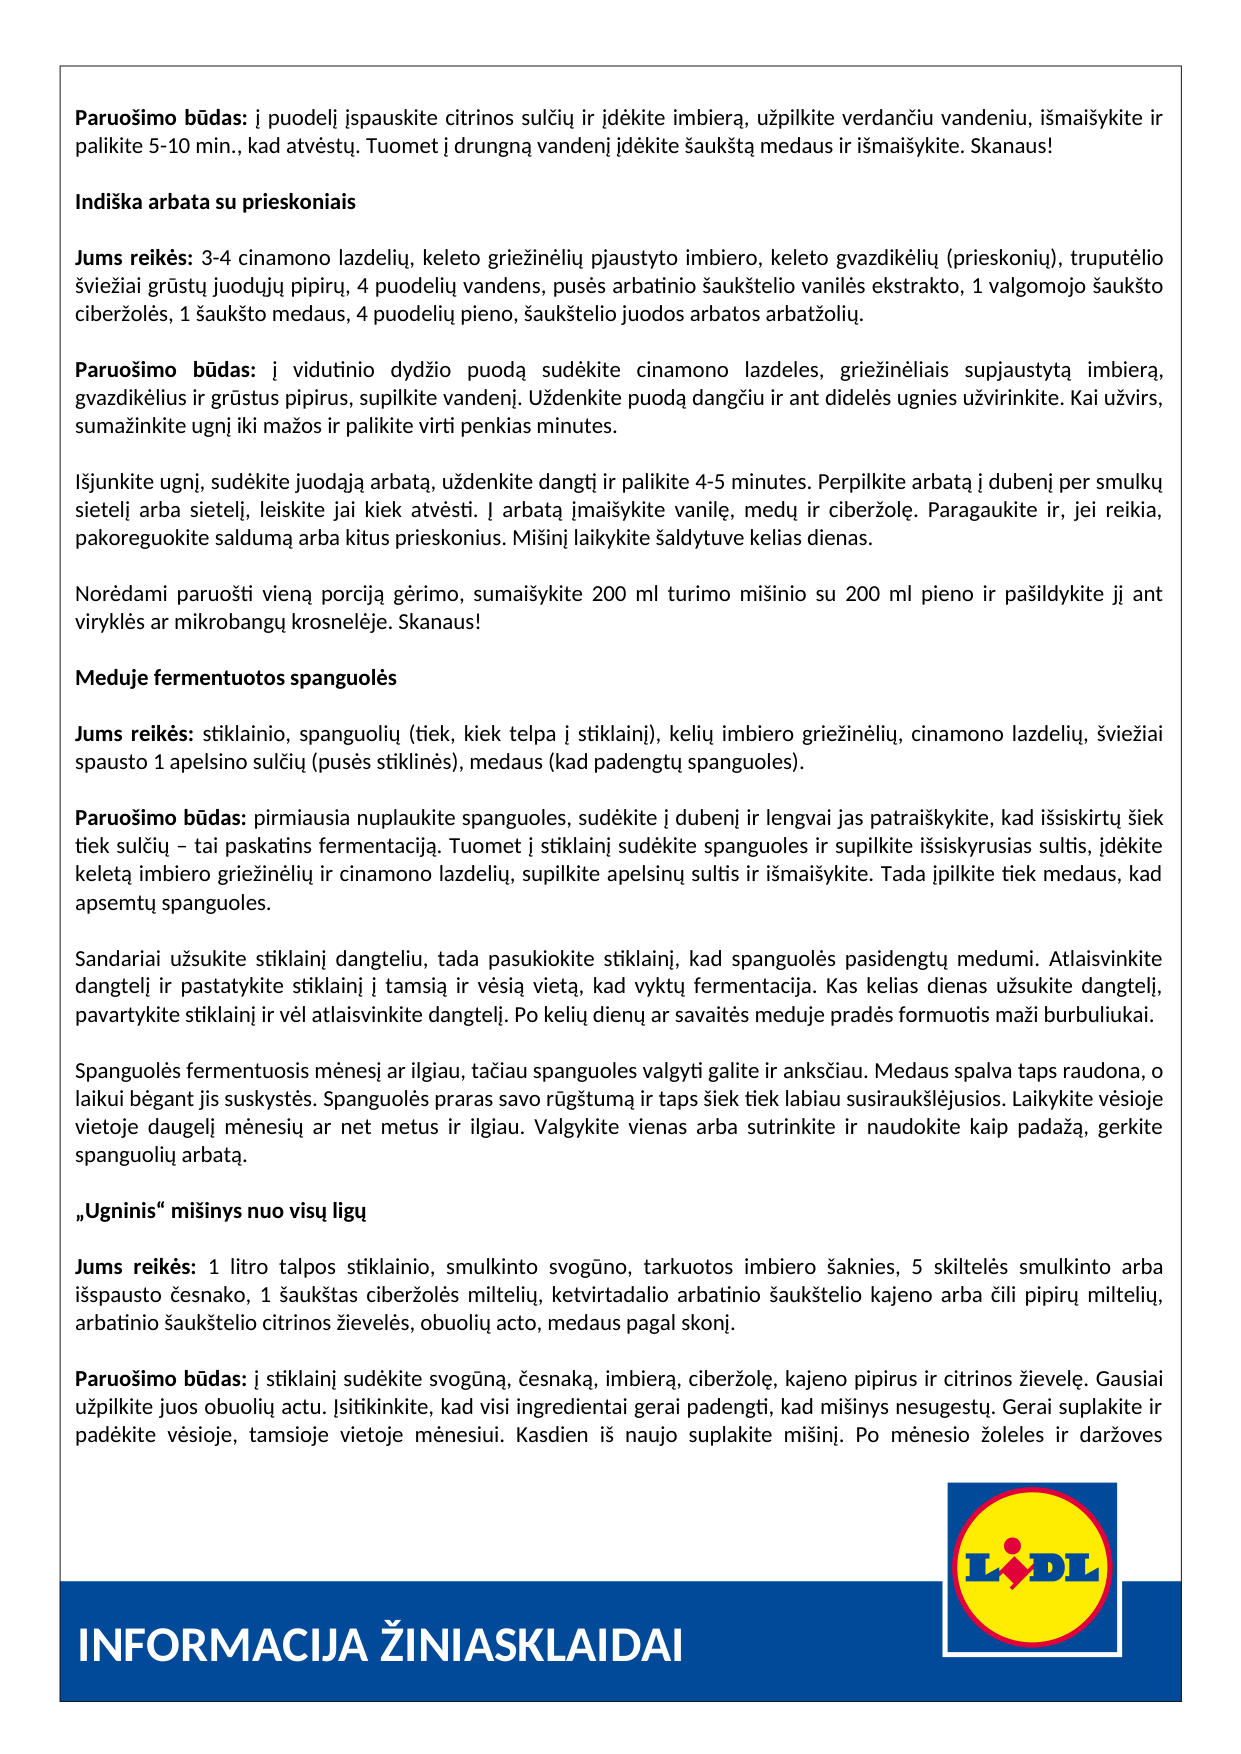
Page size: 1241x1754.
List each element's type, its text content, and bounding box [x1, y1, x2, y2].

text Jums reikės: stiklainio, spanguolių (tiek, kiek telpa į stiklainį), kelių imbiero griežinėlių, cinamono lazdelių, šviežiai spausto 1 apelsino sulčių (pusės stiklinės), medaus (kad padengtų spanguoles). [75, 719, 1165, 776]
text Indiška arbata su prieskoniais [75, 187, 1165, 215]
text Spanguolės fermentuosis mėnesį ar ilgiau, tačiau spanguoles valgyti galite ir anksčiau. Medaus spalva taps raudona, o laikui bėgant jis suskystės. Spanguolės praras savo rūgštumą ir taps šiek tiek labiau susiraukšlėjusios. Laikykite vėsioje vietoje daugelį mėnesių ar net metus ir ilgiau. Valgykite vienas arba sutrinkite ir naudokite kaip padažą, gerkite spanguolių arbatą. [75, 1056, 1165, 1168]
text Paruošimo būdas: į puodelį įspauskite citrinos sulčių ir įdėkite imbierą, užpilkite verdančiu vandeniu, išmaišykite ir palikite 5-10 min., kad atvėstų. Tuomet į drungną vandenį įdėkite šaukštą medaus ir išmaišykite. Skanaus! [75, 103, 1165, 159]
text Norėdami paruošti vieną porciją gėrimo, sumaišykite 200 ml turimo mišinio su 200 ml pieno ir pašildykite jį ant viryklės ar mikrobangų krosnelėje. Skanaus! [75, 579, 1165, 635]
picture [0, 6, 1241, 1754]
text Sandariai užsukite stiklainį dangteliu, tada pasukiokite stiklainį, kad spanguolės pasidengtų medumi. Atlaisvinkite dangtelį ir pastatykite stiklainį į tamsią ir vėsią vietą, kad vyktų fermentacija. Kas kelias dienas užsukite dangtelį, pavartykite stiklainį ir vėl atlaisvinkite dangtelį. Po kelių dienų ar savaitės meduje pradės formuotis maži burbuliukai. [75, 944, 1165, 1028]
text Paruošimo būdas: į vidutinio dydžio puodą sudėkite cinamono lazdeles, griežinėliais supjaustytą imbierą, gvazdikėlius ir grūstus pipirus, supilkite vandenį. Uždenkite puodą dangčiu ir ant didelės ugnies užvirinkite. Kai užvirs, sumažinkite ugnį iki mažos ir palikite virti penkias minutes. [75, 355, 1165, 439]
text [75, 1364, 1165, 1448]
text Išjunkite ugnį, sudėkite juodąją arbatą, uždenkite dangtį ir palikite 4-5 minutes. Perpilkite arbatą į dubenį per smulkų sietelį arba sietelį, leiskite jai kiek atvėsti. Į arbatą įmaišykite vanilę, medų ir ciberžolę. Paragaukite ir, jei reikia, pakoreguokite saldumą arba kitus prieskonius. Mišinį laikykite šaldytuve kelias dienas. [75, 467, 1165, 551]
text Jums reikės: 1 litro talpos stiklainio, smulkinto svogūno, tarkuotos imbiero šaknies, 5 skiltelės smulkinto arba išspausto česnako, 1 šaukštas ciberžolės miltelių, ketvirtadalio arbatinio šaukštelio kajeno arba čili pipirų miltelių, arbatinio šaukštelio citrinos žievelės, obuolių acto, medaus pagal skonį. [75, 1252, 1165, 1336]
text Paruošimo būdas: pirmiausia nuplaukite spanguoles, sudėkite į dubenį ir lengvai jas patraiškykite, kad išsiskirtų šiek tiek sulčių – tai paskatins fermentaciją. Tuomet į stiklainį sudėkite spanguoles ir supilkite išsiskyrusias sultis, įdėkite keletą imbiero griežinėlių ir cinamono lazdelių, supilkite apelsinų sultis ir išmaišykite. Tada įpilkite tiek medaus, kad apsemtų spanguoles. [75, 803, 1165, 916]
text Jums reikės: 3-4 cinamono lazdelių, keleto griežinėlių pjaustyto imbiero, keleto gvazdikėlių (prieskonių), truputėlio šviežiai grūstų juodųjų pipirų, 4 puodelių vandens, pusės arbatinio šaukštelio vanilės ekstrakto, 1 valgomojo šaukšto ciberžolės, 1 šaukšto medaus, 4 puodelių pieno, šaukštelio juodos arbatos arbatžolių. [75, 243, 1165, 327]
text Meduje fermentuotos spanguolės [75, 663, 1165, 691]
text „Ugninis“ mišinys nuo visų ligų [75, 1196, 1165, 1224]
